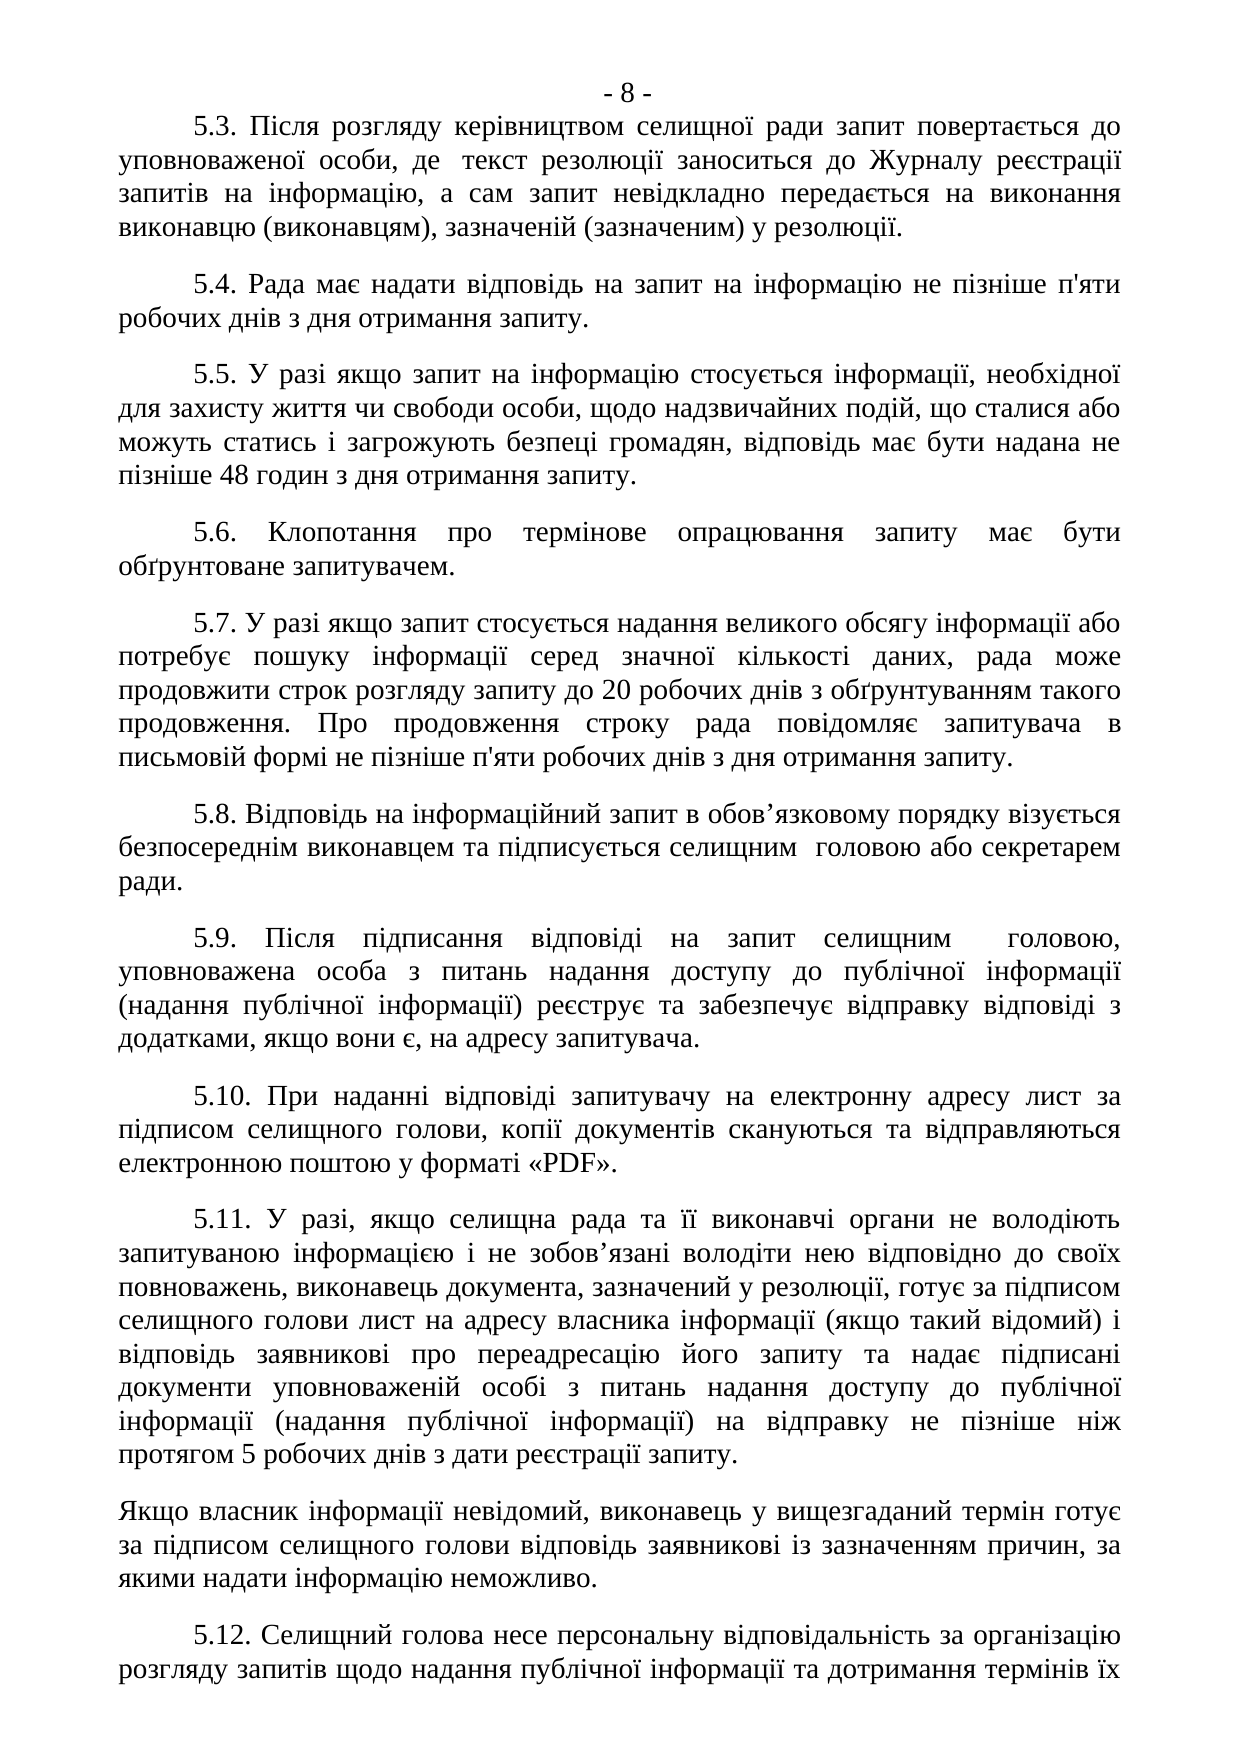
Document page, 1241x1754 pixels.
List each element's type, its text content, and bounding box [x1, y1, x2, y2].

text Якщо власник інформації невідомий, виконавець у вищезгаданий термін готує за підписом селищного голови відповідь заявникові із зазначенням причин, за якими надати інформацію неможливо. [118, 1493, 1122, 1594]
text 5.3. Після розгляду керівництвом селищної ради запит повертається до уповноваженої особи, де текст резолюції заноситься до Журналу реєстрації запитів на інформацію, а сам запит невідкладно передається на виконання виконавцю (виконавцям), зазначеній (зазначеним) у резолюції. [118, 108, 1122, 243]
text 5.11. У разі, якщо селищна рада та її виконавчі органи не володіють запитуваною інформацією і не зобов’язані володіти нею відповідно до своїх повноважень, виконавець документа, зазначений у резолюції, готує за підписом селищного голови лист на адресу власника інформації (якщо такий відомий) і відповідь заявникові про переадресацію його запиту та надає підписані документи уповноваженій особі з питань надання доступу до публічної інформації (надання публічної інформації) на відправку не пізніше ніж протягом 5 робочих днів з дати реєстрації запиту. [118, 1202, 1122, 1470]
text 5.5. У разі якщо запит на інформацію стосується інформації, необхідної для захисту життя чи свободи особи, щодо надзвичайних подій, що сталися або можуть статись і загрожують безпеці громадян, відповідь має бути надана не пізніше 48 годин з дня отримання запиту. [118, 357, 1122, 491]
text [118, 1617, 1122, 1684]
text 5.6. Клопотання про термінове опрацювання запиту має бути обґрунтоване запитувачем. [118, 514, 1122, 581]
text 5.10. При наданні відповіді запитувачу на електронну адресу лист за підписом селищного голови, копії документів скануються та відправляються електронною поштою у форматі «PDF». [118, 1078, 1122, 1178]
text 5.8. Відповідь на інформаційний запит в обов’язковому порядку візується безпосереднім виконавцем та підписується селищним головою або секретарем ради. [118, 796, 1122, 897]
text 5.4. Рада має надати відповідь на запит на інформацію не пізніше п'яти робочих днів з дня отримання запиту. [118, 266, 1122, 333]
text 5.7. У разі якщо запит стосується надання великого обсягу інформації або потребує пошуку інформації серед значної кількості даних, рада може продовжити строк розгляду запиту до 20 робочих днів з обґрунтуванням такого продовження. Про продовження строку рада повідомляє запитувача в письмовій формі не пізніше п'яти робочих днів з дня отримання запиту. [118, 605, 1122, 772]
text 5.9. Після підписання відповіді на запит селищним головою, уповноважена особа з питань надання доступу до публічної інформації (надання публічної інформації) реєструє та забезпечує відправку відповіді з додатками, якщо вони є, на адресу запитувача. [118, 920, 1122, 1054]
